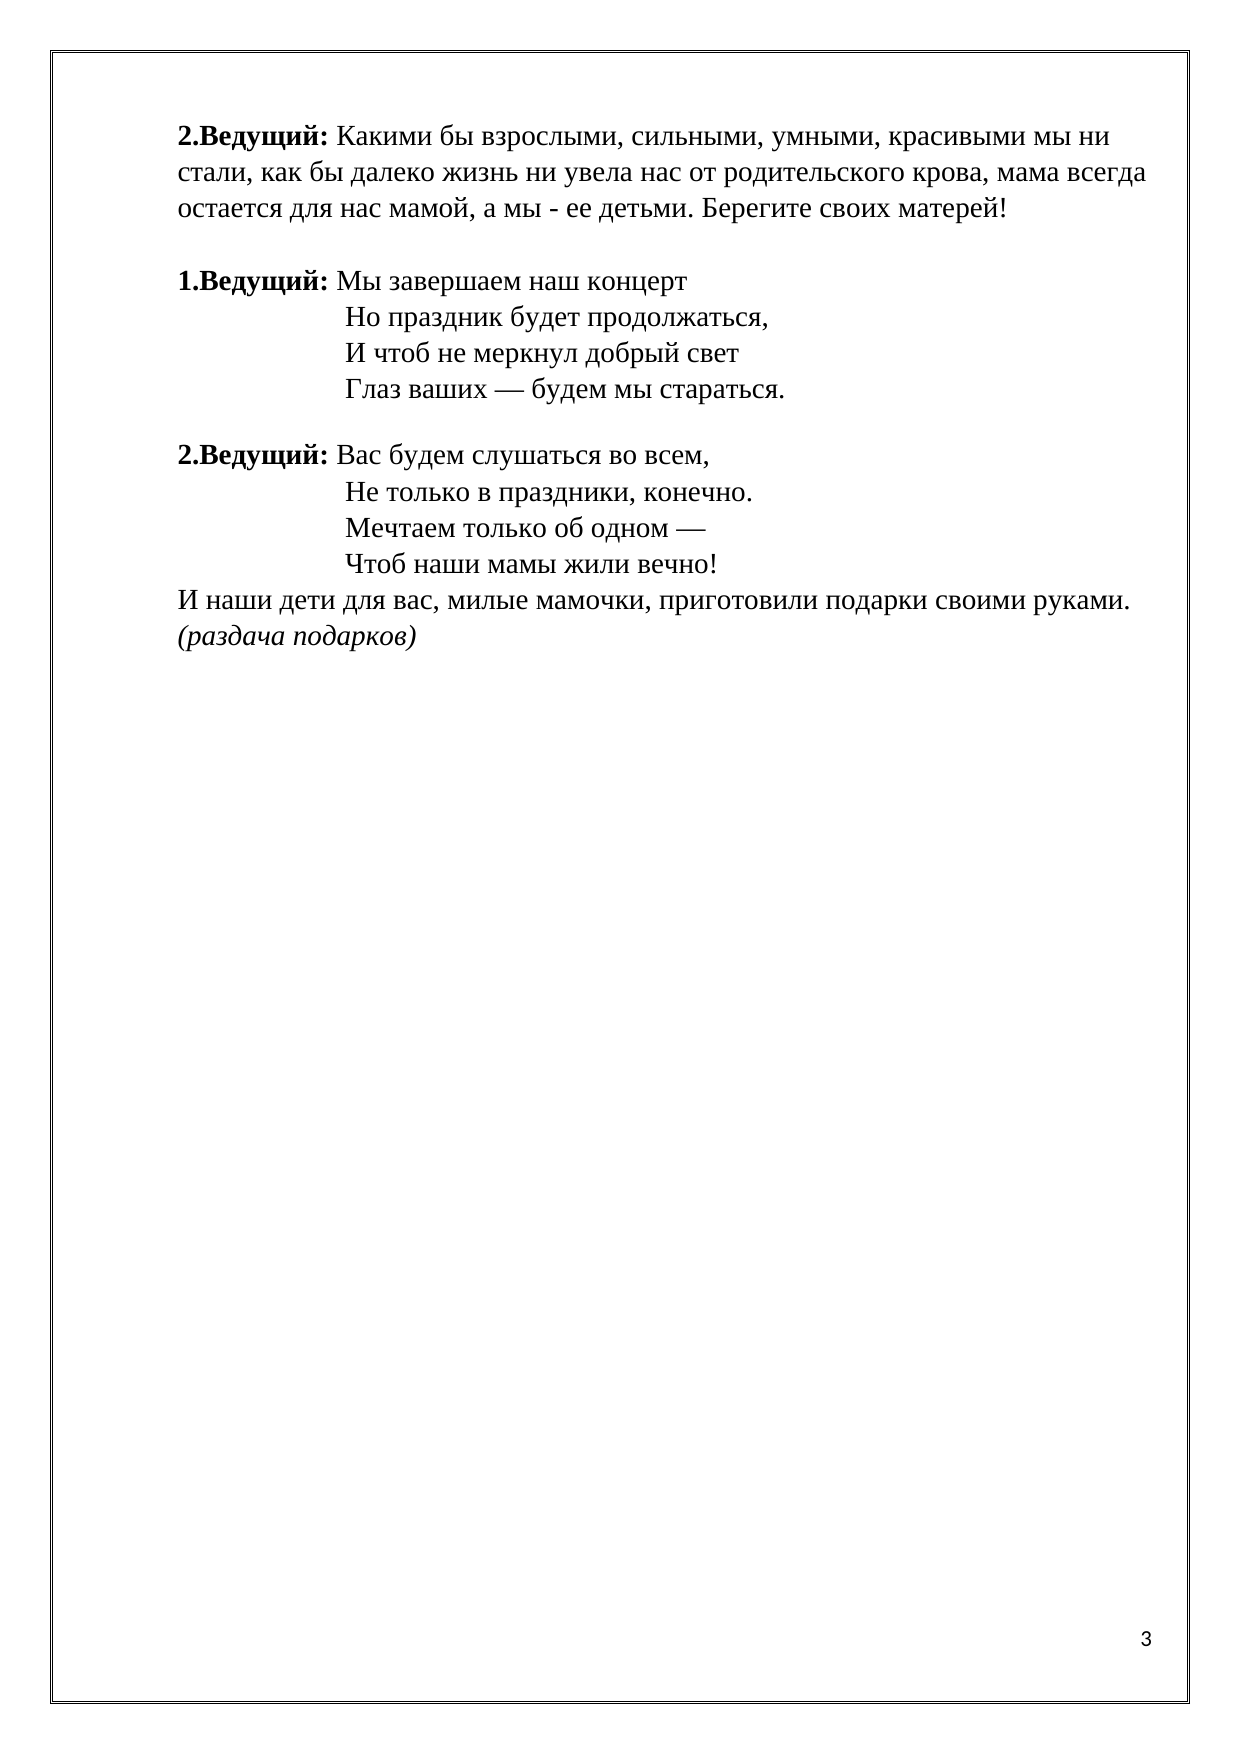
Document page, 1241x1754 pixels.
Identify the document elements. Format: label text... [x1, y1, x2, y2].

text Не только в праздники, конечно. [177, 474, 1152, 507]
text Но праздник будет продолжаться, [177, 299, 1152, 332]
text И наши дети для вас, милые мамочки, приготовили подарки своими руками.(раздача подарков) [177, 582, 1152, 652]
text 1.Ведущий: Мы завершаем наш концерт [177, 227, 1152, 296]
text И чтоб не меркнул добрый свет [177, 335, 1152, 368]
text Глаз ваших — будем мы стараться. [177, 371, 1152, 405]
text 2.Ведущий: Вас будем слушаться во всем, [177, 437, 1152, 471]
text Чтоб наши мамы жили вечно! [177, 546, 1152, 579]
text Мечтаем только об одном — [177, 510, 1152, 543]
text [177, 118, 1152, 224]
